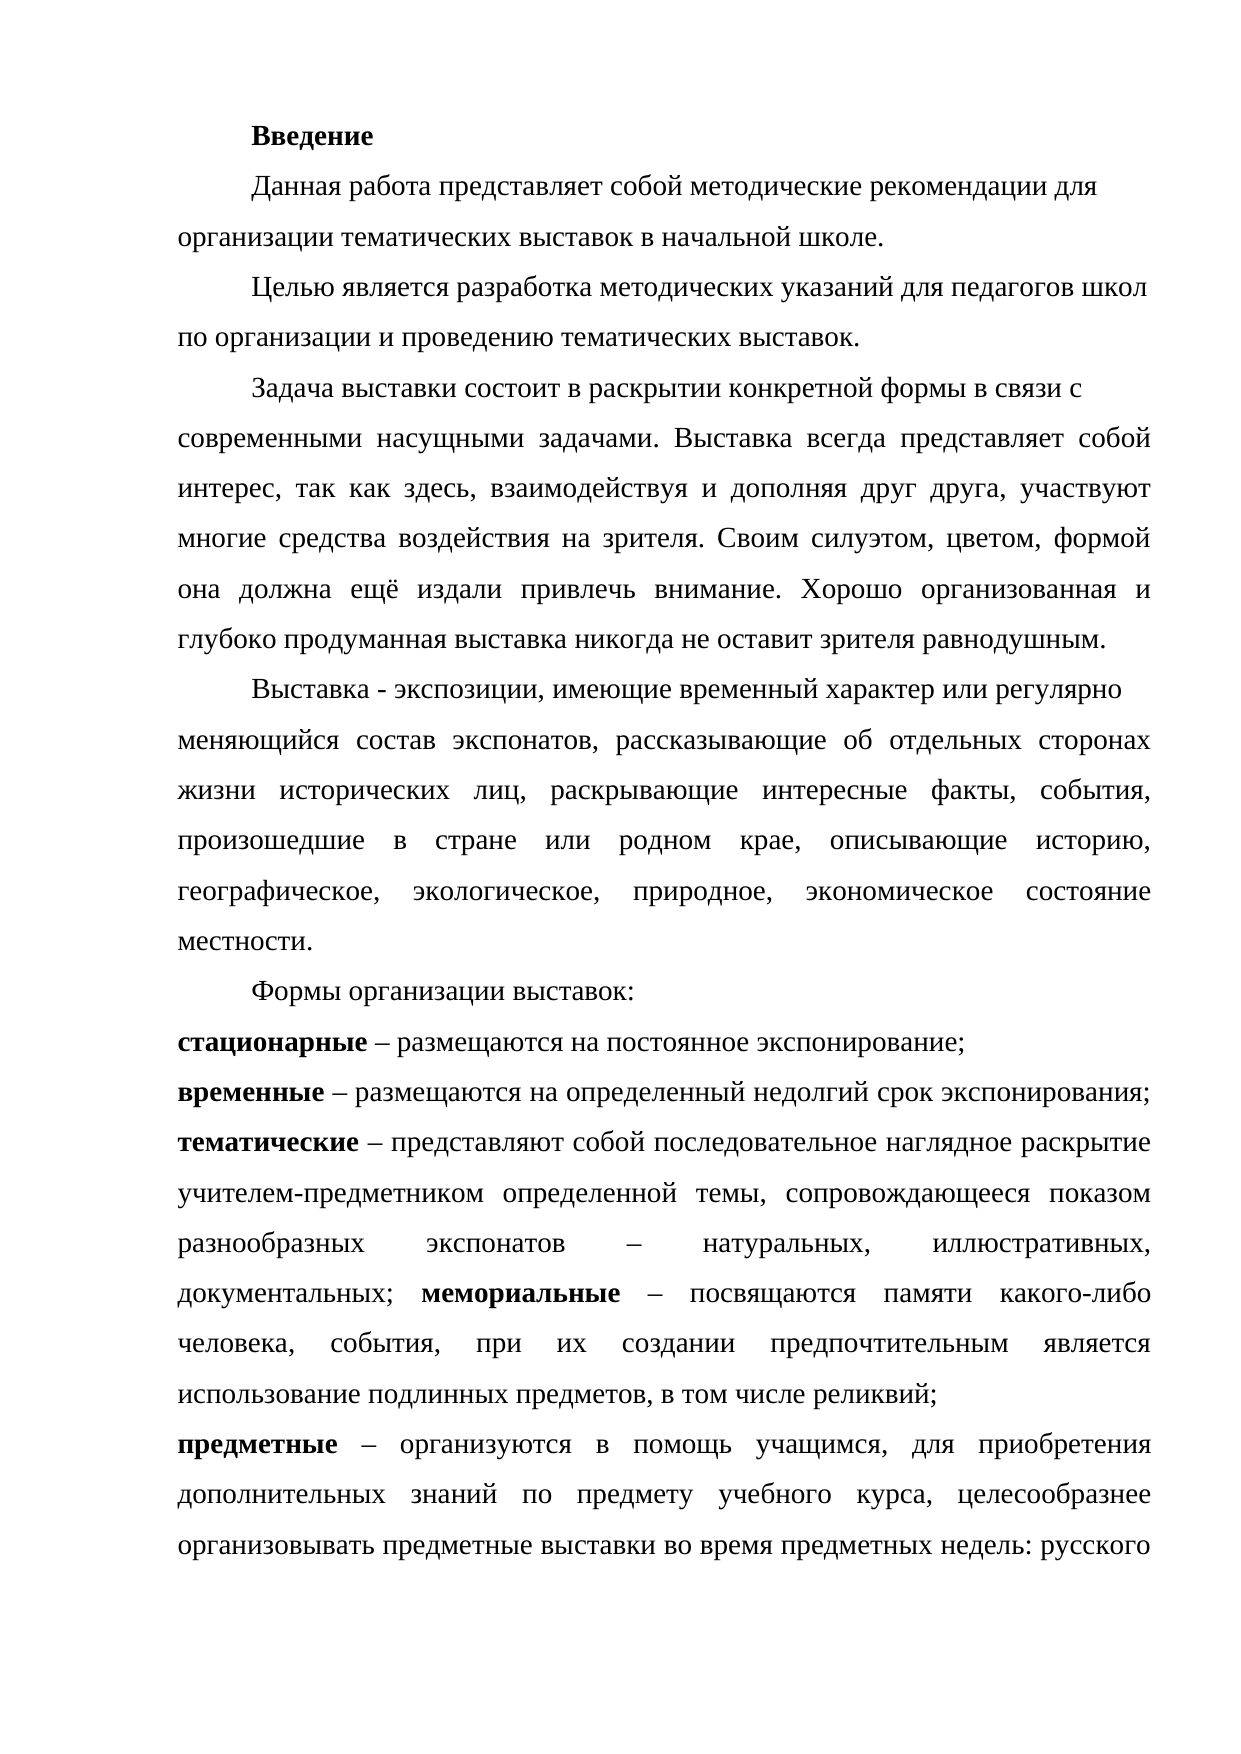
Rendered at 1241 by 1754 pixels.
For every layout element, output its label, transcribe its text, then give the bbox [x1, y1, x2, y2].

text временные – размещаются на определенный недолгий срок экспонирования; тематические – представляют собой последовательное наглядное раскрытие учителем-предметником определенной темы, сопровождающееся показом разнообразных экспонатов – натуральных, иллюстративных, документальных; мемориальные – посвящаются памяти какого-либо человека, события, при их создании предпочтительным является использование подлинных предметов, в том числе реликвий; [177, 1074, 1152, 1409]
text организации тематических выставок в начальной школе. [177, 219, 1152, 252]
text меняющийся состав экспонатов, рассказывающие об отдельных сторонах жизни исторических лиц, раскрывающие интересные факты, события, произошедшие в стране или родном крае, описывающие историю, географическое, экологическое, природное, экономическое состояние местности. [177, 722, 1152, 957]
text стационарные – размещаются на постоянное экспонирование; [177, 1024, 1152, 1057]
text Задача выставки состоит в раскрытии конкретной формы в связи с [251, 370, 1152, 403]
text Данная работа представляет собой методические рекомендации для [251, 168, 1152, 202]
text по организации и проведению тематических выставок. [177, 319, 1152, 353]
text Выставка - экспозиции, имеющие временный характер или регулярно [251, 672, 1152, 705]
text современными насущными задачами. Выставка всегда представляет собой интерес, так как здесь, взаимодействуя и дополняя друг друга, участвуют многие средства воздействия на зрителя. Своим силуэтом, цветом, формой она должна ещё издали привлечь внимание. Хорошо организованная и глубоко продуманная выставка никогда не оставит зрителя равнодушным. [177, 420, 1152, 655]
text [177, 1426, 1152, 1560]
text Целью является разработка методических указаний для педагогов школ [251, 269, 1152, 303]
text Введение [251, 118, 1152, 152]
text Формы организации выставок: [251, 973, 1152, 1007]
